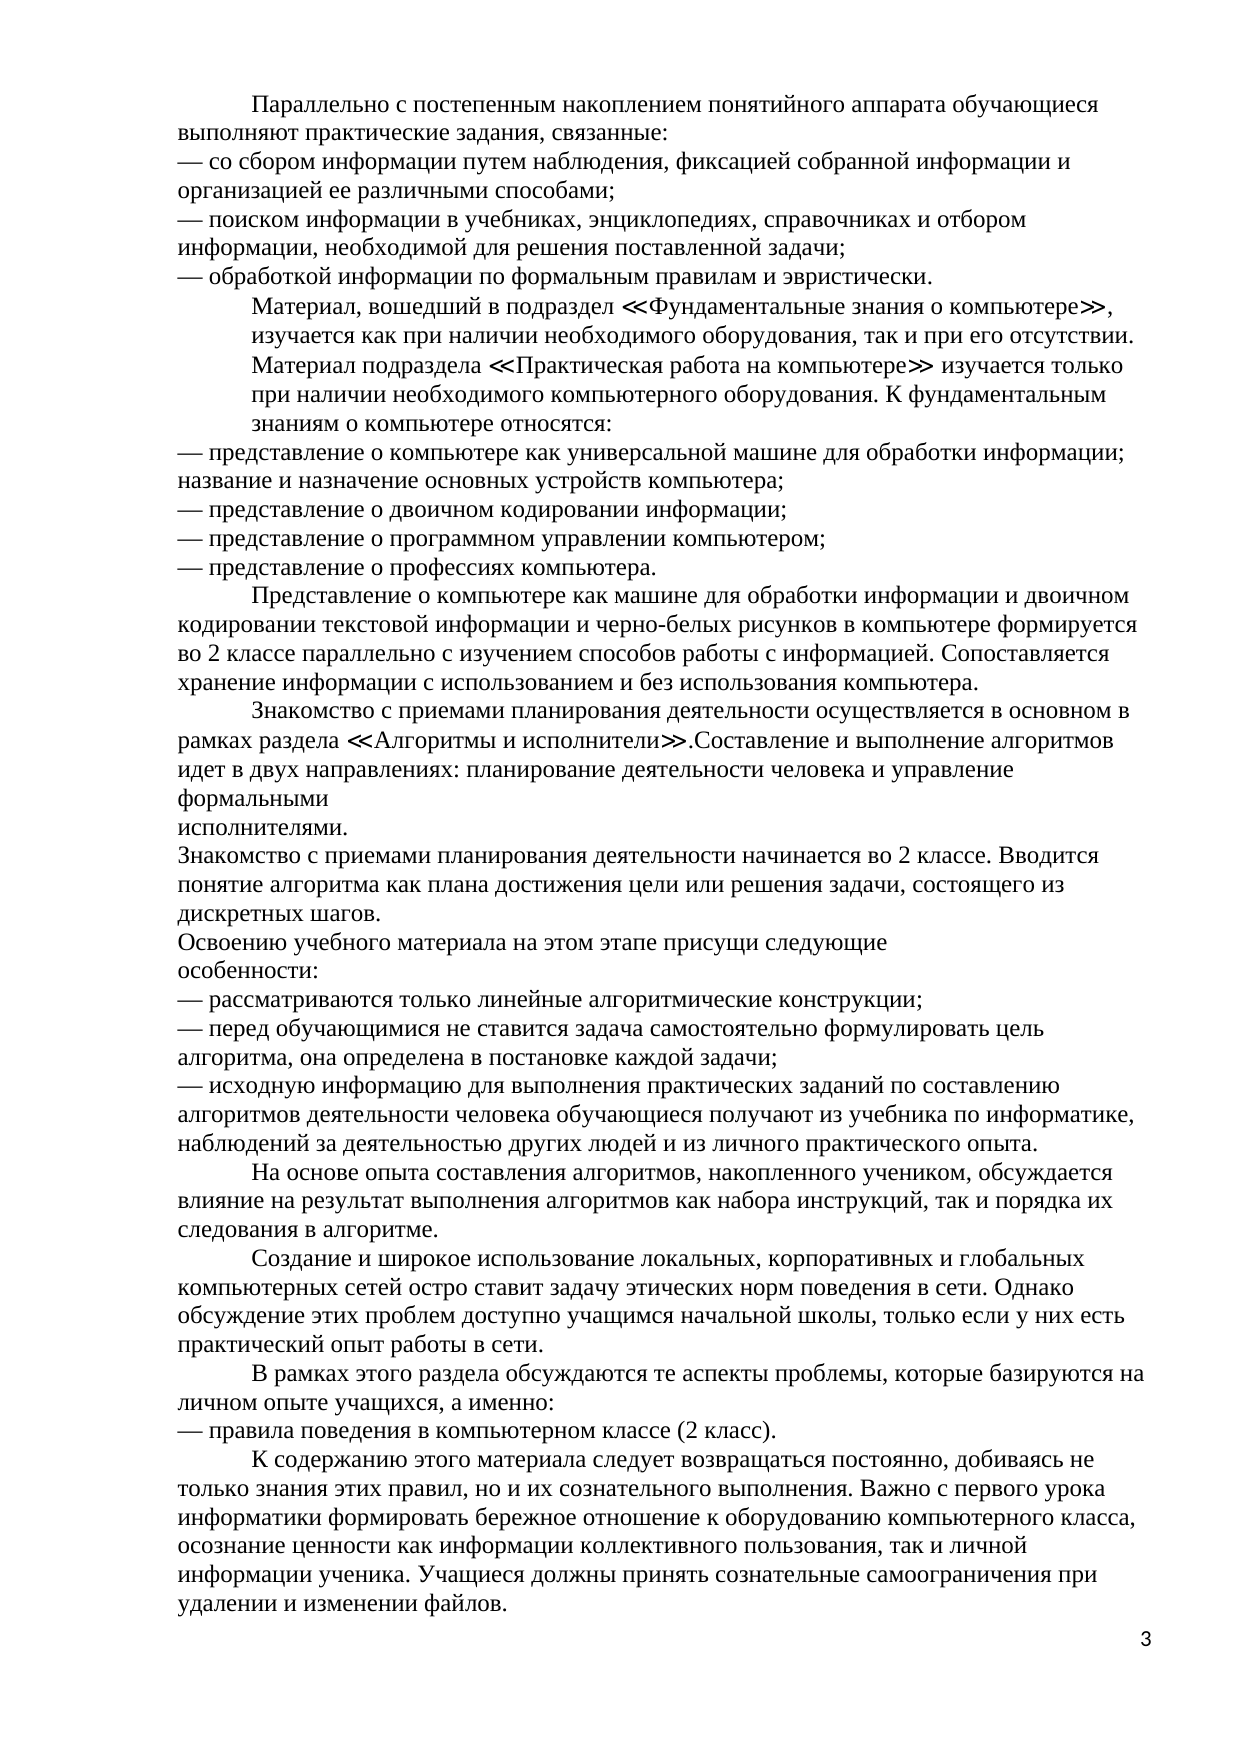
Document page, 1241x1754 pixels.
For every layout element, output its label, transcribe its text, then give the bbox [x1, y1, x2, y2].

text В рамках этого раздела обсуждаются те аспекты проблемы, которые базируются на личном опыте учащихся, а именно: [177, 1358, 1152, 1416]
text Знакомство с приемами планирования деятельности начинается во 2 классе. Вводится понятие алгоритма как плана достижения цели или решения задачи, состоящего из дискретных шагов. [177, 841, 1152, 927]
text Параллельно с постепенным накоплением понятийного аппарата обучающиеся выполняют практические задания, связанные: [177, 89, 1152, 146]
text — рассматриваются только линейные алгоритмические конструкции; [177, 984, 1152, 1013]
text — правила поведения в компьютерном классе (2 класс). [177, 1416, 1152, 1444]
text Знакомство с приемами планирования деятельности осуществляется в основном в рамках раздела ≪Алгоритмы и исполнители≫.Составление и выполнение алгоритмов идет в двух направлениях: планирование деятельности человека и управление формальными [177, 695, 1152, 812]
text исполнителями. [177, 812, 1152, 841]
text Материал, вошедший в подраздел ≪Фундаментальные знания о компьютере≫, изучается как при наличии необходимого оборудования, так и при его отсутствии. Материал подраздела ≪Практическая работа на компьютере≫ изучается только при наличии необходимого компьютерного оборудования. К фундаментальным знаниям о компьютере относятся: [251, 290, 1152, 437]
text На основе опыта составления алгоритмов, накопленного учеником, обсуждается влияние на результат выполнения алгоритмов как набора инструкций, так и порядка их следования в алгоритме. [177, 1157, 1152, 1243]
text — представление о профессиях компьютера. [177, 552, 1152, 580]
text — обработкой информации по формальным правилам и эвристически. [177, 261, 1152, 290]
text Создание и широкое использование локальных, корпоративных и глобальных компьютерных сетей остро ставит задачу этических норм поведения в сети. Однако обсуждение этих проблем доступно учащимся начальной школы, только если у них есть практический опыт работы в сети. [177, 1243, 1152, 1358]
text название и назначение основных устройств компьютера; [177, 465, 1152, 494]
text — представление о двоичном кодировании информации; [177, 494, 1152, 523]
text — исходную информацию для выполнения практических заданий по составлению алгоритмов деятельности человека обучающиеся получают из учебника по информатике, наблюдений за деятельностью других людей и из личного практического опыта. [177, 1071, 1152, 1157]
text — поиском информации в учебниках, энциклопедиях, справочниках и отбором информации, необходимой для решения поставленной задачи; [177, 204, 1152, 261]
text удалении и изменении файлов. [177, 1588, 1152, 1617]
text К содержанию этого материала следует возвращаться постоянно, добиваясь не только знания этих правил, но и их сознательного выполнения. Важно с первого урока информатики формировать бережное отношение к оборудованию компьютерного класса, осознание ценности как информации коллективного пользования, так и личной информации ученика. Учащиеся должны принять сознательные самоограничения при [177, 1444, 1152, 1588]
text — представление о программном управлении компьютером; [177, 523, 1152, 552]
text Освоению учебного материала на этом этапе присущи следующие [177, 927, 1152, 956]
text особенности: [177, 956, 1152, 984]
text — представление о компьютере как универсальной машине для обработки информации; [177, 437, 1152, 465]
text — перед обучающимися не ставится задача самостоятельно формулировать цель алгоритма, она определена в постановке каждой задачи; [177, 1013, 1152, 1071]
text — со сбором информации путем наблюдения, фиксацией собранной информации и организацией ее различными способами; [177, 146, 1152, 204]
text Представление о компьютере как машине для обработки информации и двоичном кодировании текстовой информации и черно-белых рисунков в компьютере формируется во 2 классе параллельно с изучением способов работы с информацией. Сопоставляется хранение информации с использованием и без использования компьютера. [177, 580, 1152, 695]
